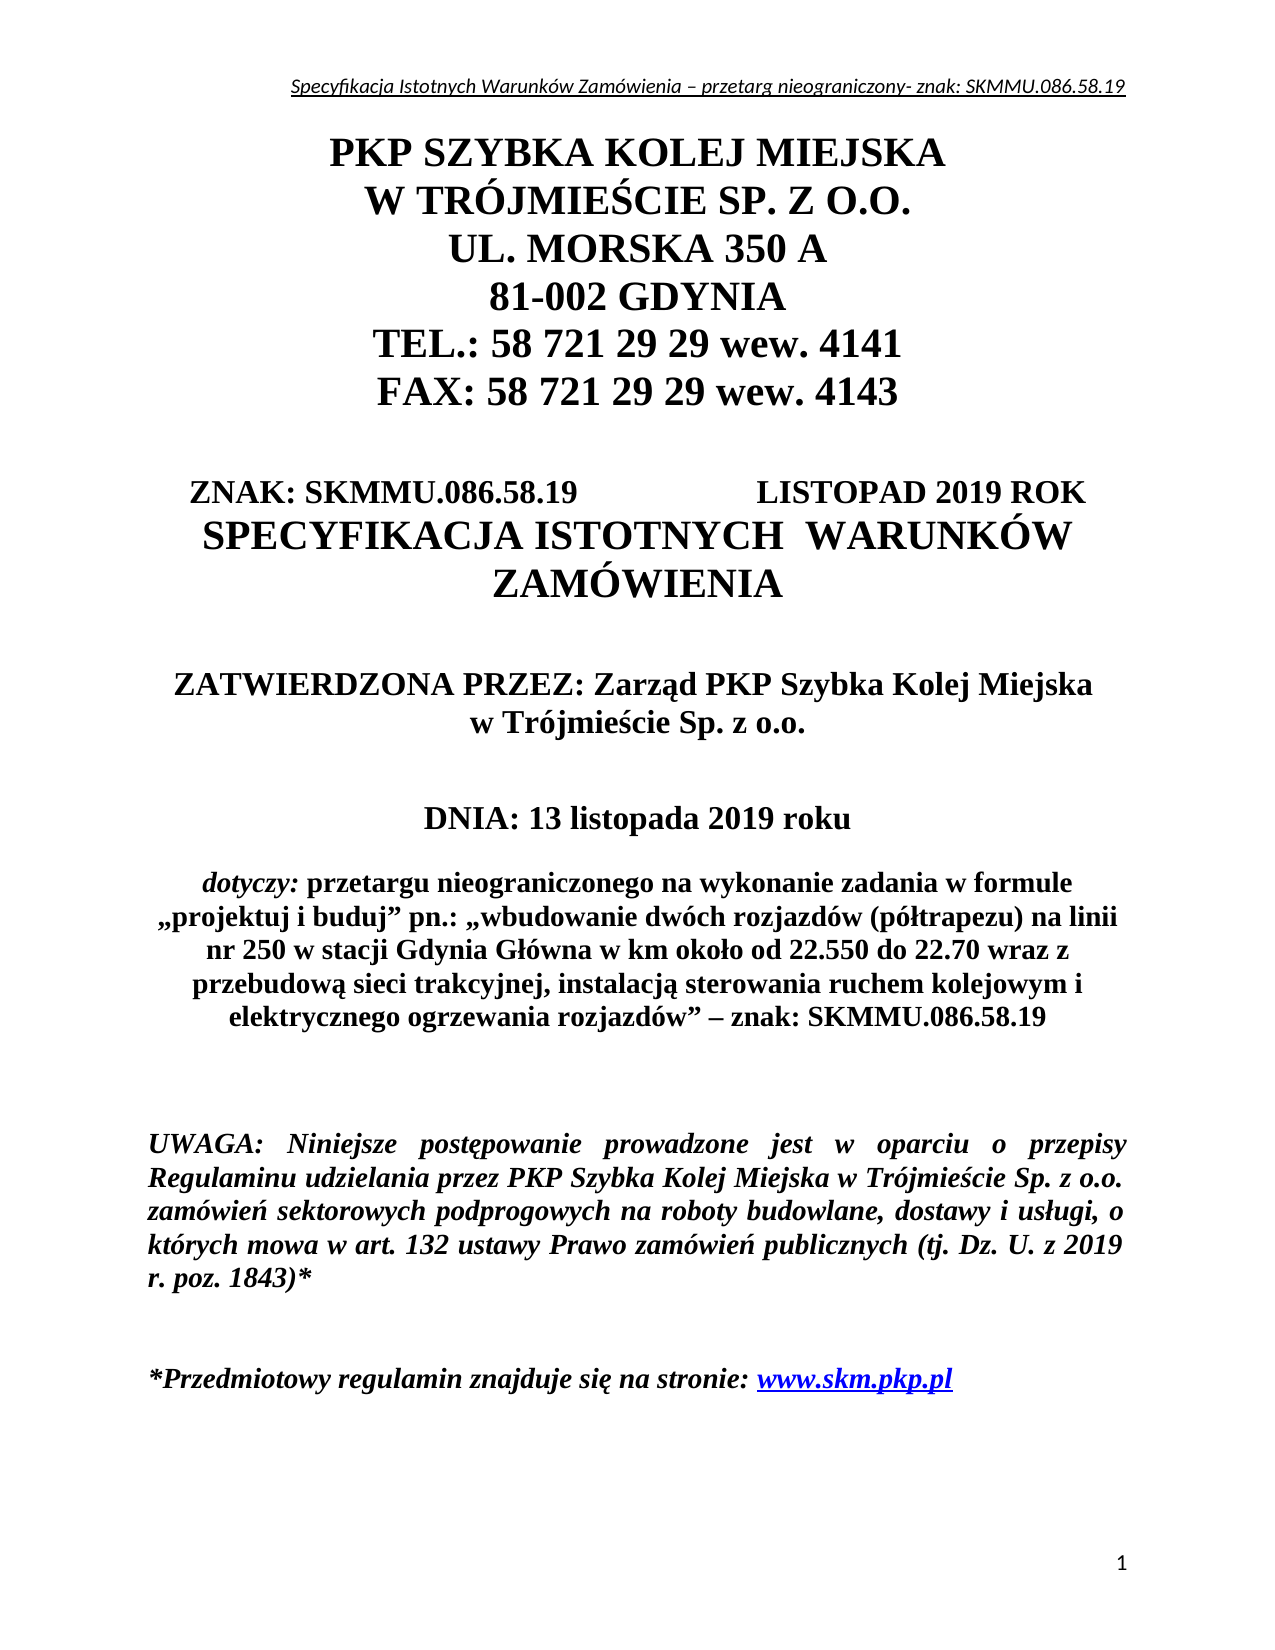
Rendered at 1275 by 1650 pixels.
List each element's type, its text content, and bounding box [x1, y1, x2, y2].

text TEL.: 58 721 29 29 wew. 4141 [148, 319, 1127, 367]
text W TRÓJMIEŚCIE SP. Z O.O. [148, 175, 1127, 223]
text ZATWIERDZONA PRZEZ: Zarząd PKP Szybka Kolej Miejska w Trójmieście Sp. z o.o. [148, 664, 1127, 741]
text UWAGA: Niniejsze postępowanie prowadzone jest w oparciu o przepisy Regulaminu udzielania przez PKP Szybka Kolej Miejska w Trójmieście Sp. z o.o. zamówień sektorowych podprogowych na roboty budowlane, dostawy i usługi, o których mowa w art. 132 ustawy Prawo zamówień publicznych (tj. Dz. U. z 2019 r. poz. 1843)* [148, 1126, 1127, 1294]
text SPECYFIKACJA ISTOTNYCH WARUNKÓW ZAMÓWIENIA [148, 511, 1127, 606]
text 81-002 GDYNIA [148, 271, 1127, 319]
text dotyczy: przetargu nieograniczonego na wykonanie zadania w formule „projektuj i buduj” pn.: „wbudowanie dwóch rozjazdów (półtrapezu) na linii nr 250 w stacji Gdynia Główna w km około od 22.550 do 22.70 wraz z przebudową sieci trakcyjnej, instalacją sterowania ruchem kolejowym i elektrycznego ogrzewania rozjazdów” – znak: SKMMU.086.58.19 [148, 865, 1127, 1033]
text PKP SZYBKA KOLEJ MIEJSKA [148, 127, 1127, 175]
text FAX: 58 721 29 29 wew. 4143 [148, 367, 1127, 415]
text ZNAK: SKMMU.086.58.19 LISTOPAD 2019 ROK [148, 472, 1127, 511]
text UL. MORSKA 350 A [148, 223, 1127, 271]
text *Przedmiotowy regulamin znajduje się na stronie: www.skm.pkp.pl [148, 1361, 1127, 1394]
text DNIA: 13 listopada 2019 roku [148, 798, 1127, 836]
